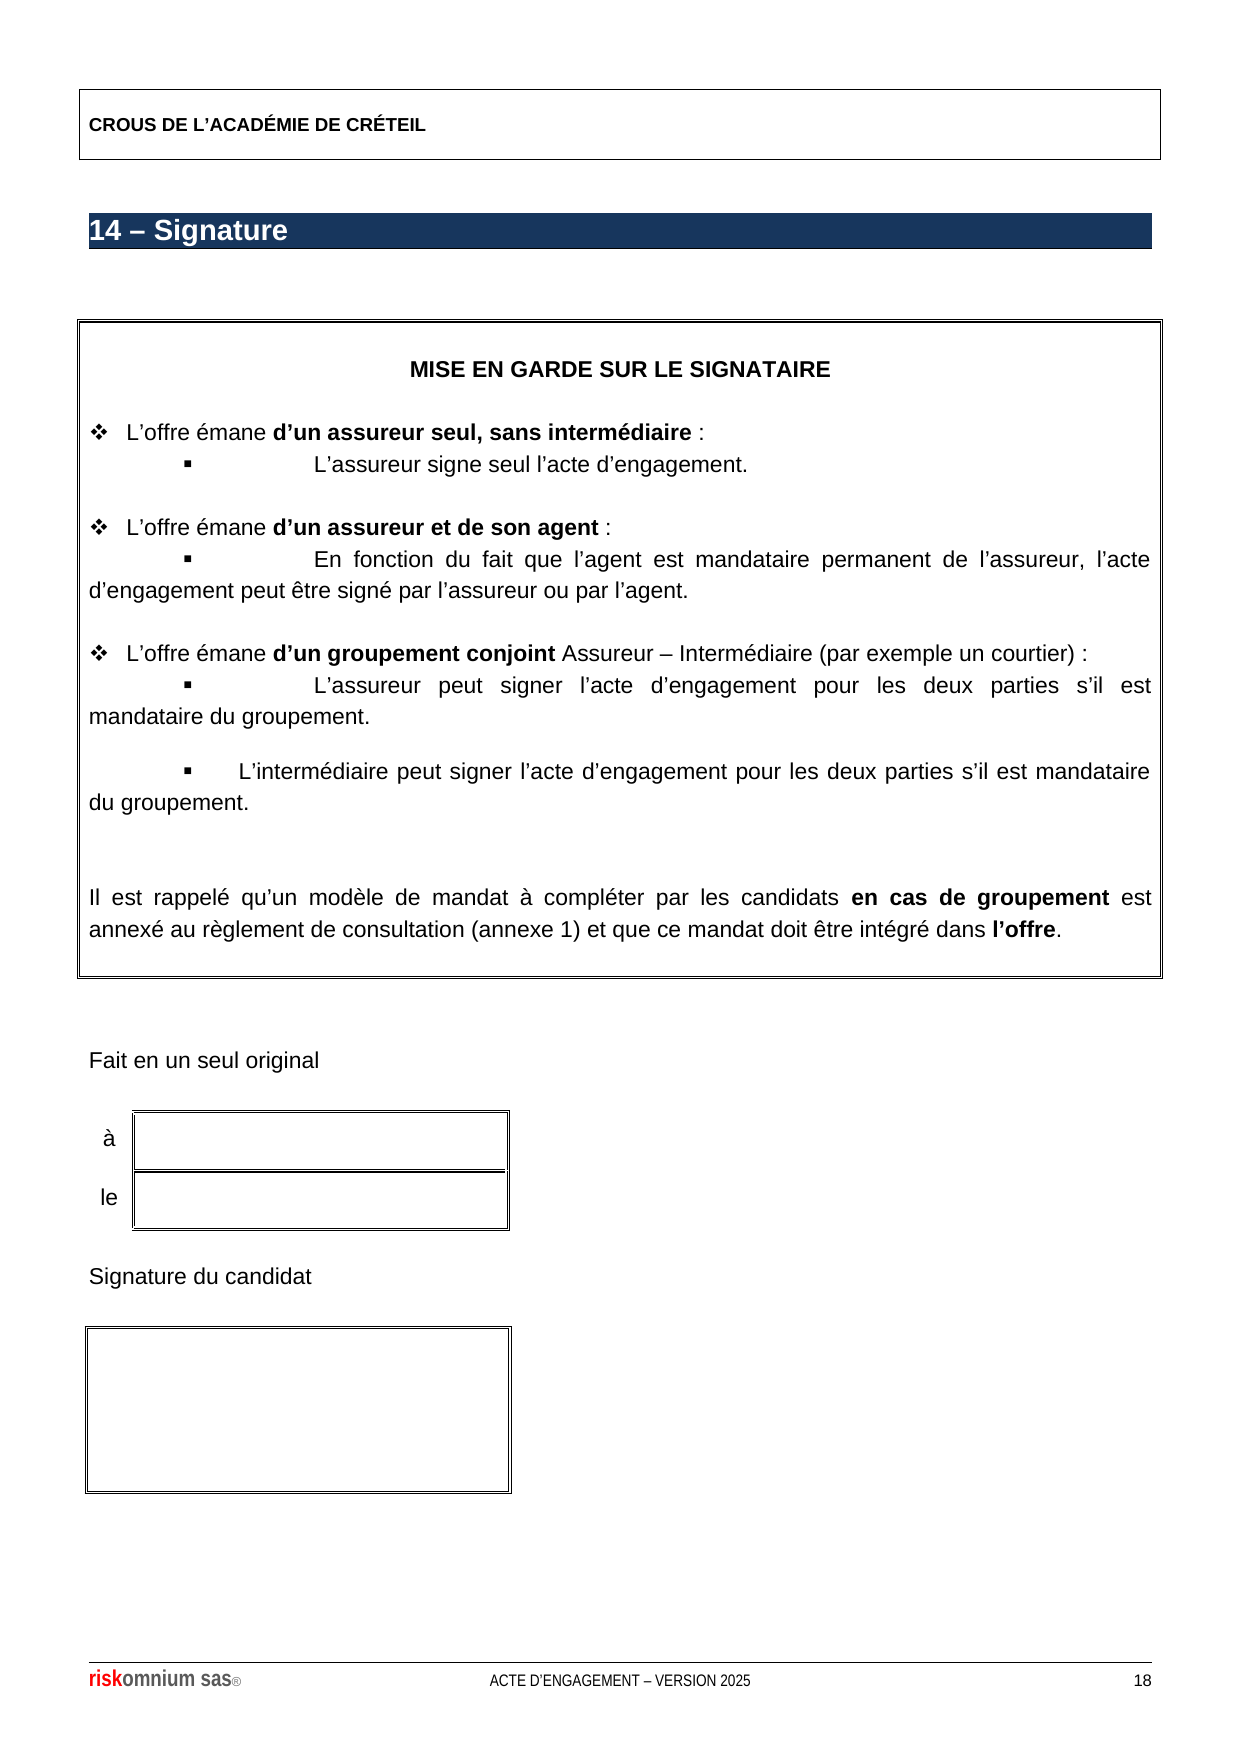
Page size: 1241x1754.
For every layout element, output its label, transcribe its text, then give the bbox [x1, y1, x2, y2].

list L’assureur peut signer l’acte d’engagement pour les deux parties s’il est mandataire du groupement. [80, 667, 1160, 730]
list L’intermédiaire peut signer l’acte d’engagement pour les deux parties s’il est mandataire du groupement. [80, 753, 1160, 816]
table_cell le [85, 1169, 132, 1228]
list En fonction du fait que l’agent est mandataire permanent de l’assureur, l’acte d’engagement peut être signé par l’assureur ou par l’agent. [80, 540, 1160, 603]
table_header [88, 1329, 508, 1491]
table_cell [133, 1169, 508, 1228]
list L’offre émane d’un groupement conjoint Assureur – Intermédiaire (par exemple un courtier) : [80, 635, 1160, 667]
text Il est rappelé qu’un modèle de mandat à compléter par les candidats en cas de groupement est annexé au règlement de consultation (annexe 1) et que ce mandat doit être intégré dans l’offre. [80, 879, 1160, 942]
list L’offre émane d’un assureur seul, sans intermédiaire : [80, 414, 1160, 446]
text Signature du candidat [89, 1263, 1152, 1289]
table_header à [85, 1110, 133, 1169]
list L’offre émane d’un assureur et de son agent : [80, 509, 1160, 540]
text Fait en un seul original [89, 1047, 1152, 1073]
text 14 – Signature [89, 213, 1152, 248]
table_header [133, 1113, 507, 1169]
list L’assureur signe seul l’acte d’engagement. [80, 446, 1160, 477]
text MISE EN GARDE SUR LE SIGNATAIRE [80, 351, 1160, 382]
